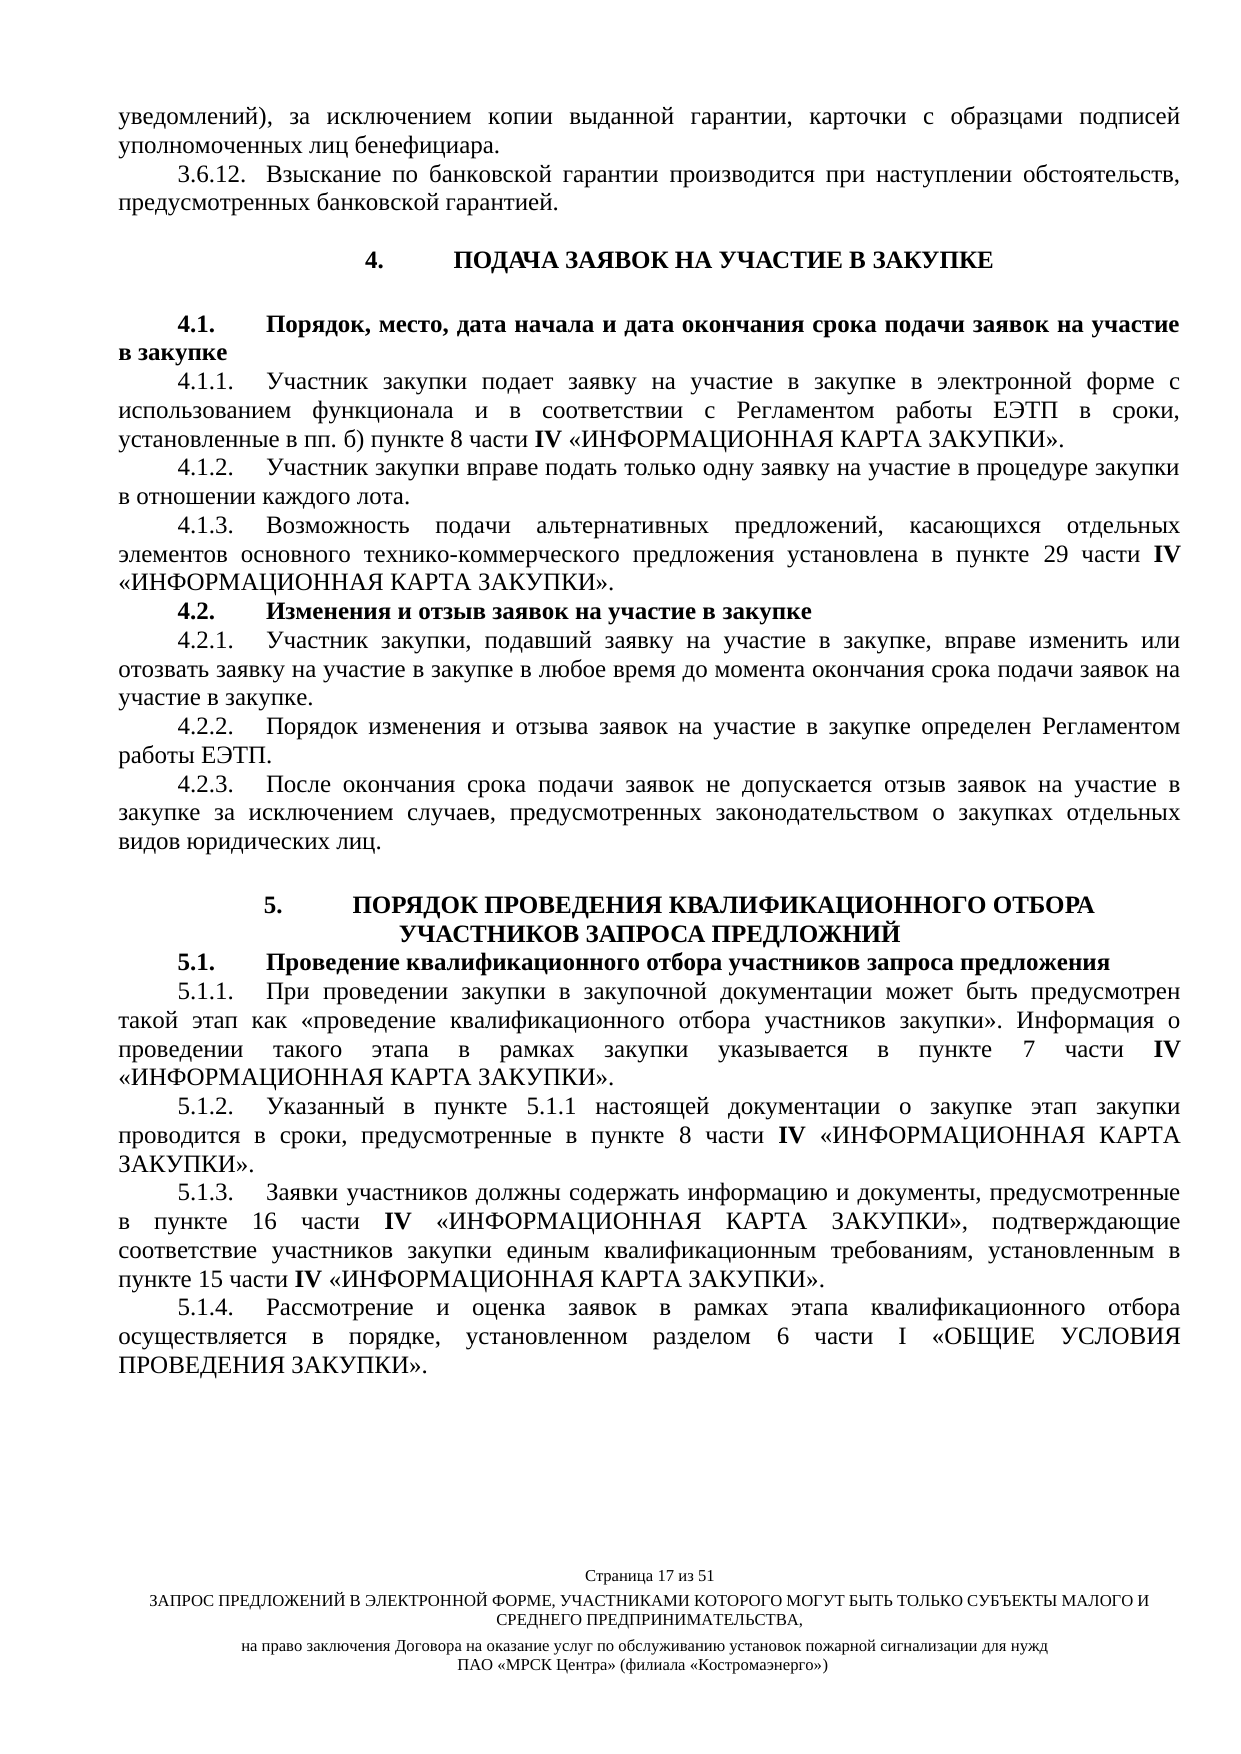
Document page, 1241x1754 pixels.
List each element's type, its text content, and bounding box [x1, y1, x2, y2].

subtitle ПОДАЧА ЗАЯВОК НА УЧАСТИЕ В ЗАКУПКЕ [118, 245, 1181, 274]
subtitle Возможность подачи альтернативных предложений, касающихся отдельных элементов основного технико-коммерческого предложения установлена в пункте 29 части IV «ИНФОРМАЦИОННАЯ КАРТА ЗАКУПКИ». [118, 510, 1181, 596]
subtitle Заявки участников должны содержать информацию и документы, предусмотренные в пункте 16 части IV «ИНФОРМАЦИОННАЯ КАРТА ЗАКУПКИ», подтверждающие соответствие участников закупки единым квалификационным требованиям, установленным в пункте 15 части IV «ИНФОРМАЦИОННАЯ КАРТА ЗАКУПКИ». [118, 1177, 1181, 1292]
subtitle Рассмотрение и оценка заявок в рамках этапа квалификационного отбора осуществляется в порядке, установленном разделом 6 части I «ОБЩИЕ УСЛОВИЯ ПРОВЕДЕНИЯ ЗАКУПКИ». [118, 1292, 1181, 1379]
subtitle Участник закупки, подавший заявку на участие в закупке, вправе изменить или отозвать заявку на участие в закупке в любое время до момента окончания срока подачи заявок на участие в закупке. [118, 625, 1181, 711]
subtitle ПОРЯДОК ПРОВЕДЕНИЯ КВАЛИФИКАЦИОННОГО ОТБОРА УЧАСТНИКОВ ЗАПРОСА ПРЕДЛОЖНИЙ [118, 890, 1181, 947]
subtitle После окончания срока подачи заявок не допускается отзыв заявок на участие в закупке за исключением случаев, предусмотренных законодательством о закупках отдельных видов юридических лиц. [118, 769, 1181, 855]
subtitle Порядок изменения и отзыва заявок на участие в закупке определен Регламентом работы ЕЭТП. [118, 711, 1181, 769]
subtitle Участник закупки вправе подать только одну заявку на участие в процедуре закупки в отношении каждого лота. [118, 452, 1181, 510]
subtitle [118, 101, 1181, 159]
subtitle Взыскание по банковской гарантии производится при наступлении обстоятельств, предусмотренных банковской гарантией. [118, 159, 1181, 216]
subtitle При проведении закупки в закупочной документации может быть предусмотрен такой этап как «проведение квалификационного отбора участников закупки». Информация о проведении такого этапа в рамках закупки указывается в пункте 7 части IV «ИНФОРМАЦИОННАЯ КАРТА ЗАКУПКИ». [118, 976, 1181, 1091]
subtitle Порядок, место, дата начала и дата окончания срока подачи заявок на участие в закупке [118, 309, 1181, 366]
subtitle Указанный в пункте 5.1.1 настоящей документации о закупке этап закупки проводится в сроки, предусмотренные в пункте 8 части IV «ИНФОРМАЦИОННАЯ КАРТА ЗАКУПКИ». [118, 1091, 1181, 1177]
subtitle Проведение квалификационного отбора участников запроса предложения [118, 947, 1181, 976]
subtitle Изменения и отзыв заявок на участие в закупке [118, 596, 1181, 625]
subtitle Участник закупки подает заявку на участие в закупке в электронной форме с использованием функционала и в соответствии с Регламентом работы ЕЭТП в сроки, установленные в пп. б) пункте 8 части IV «ИНФОРМАЦИОННАЯ КАРТА ЗАКУПКИ». [118, 366, 1181, 452]
